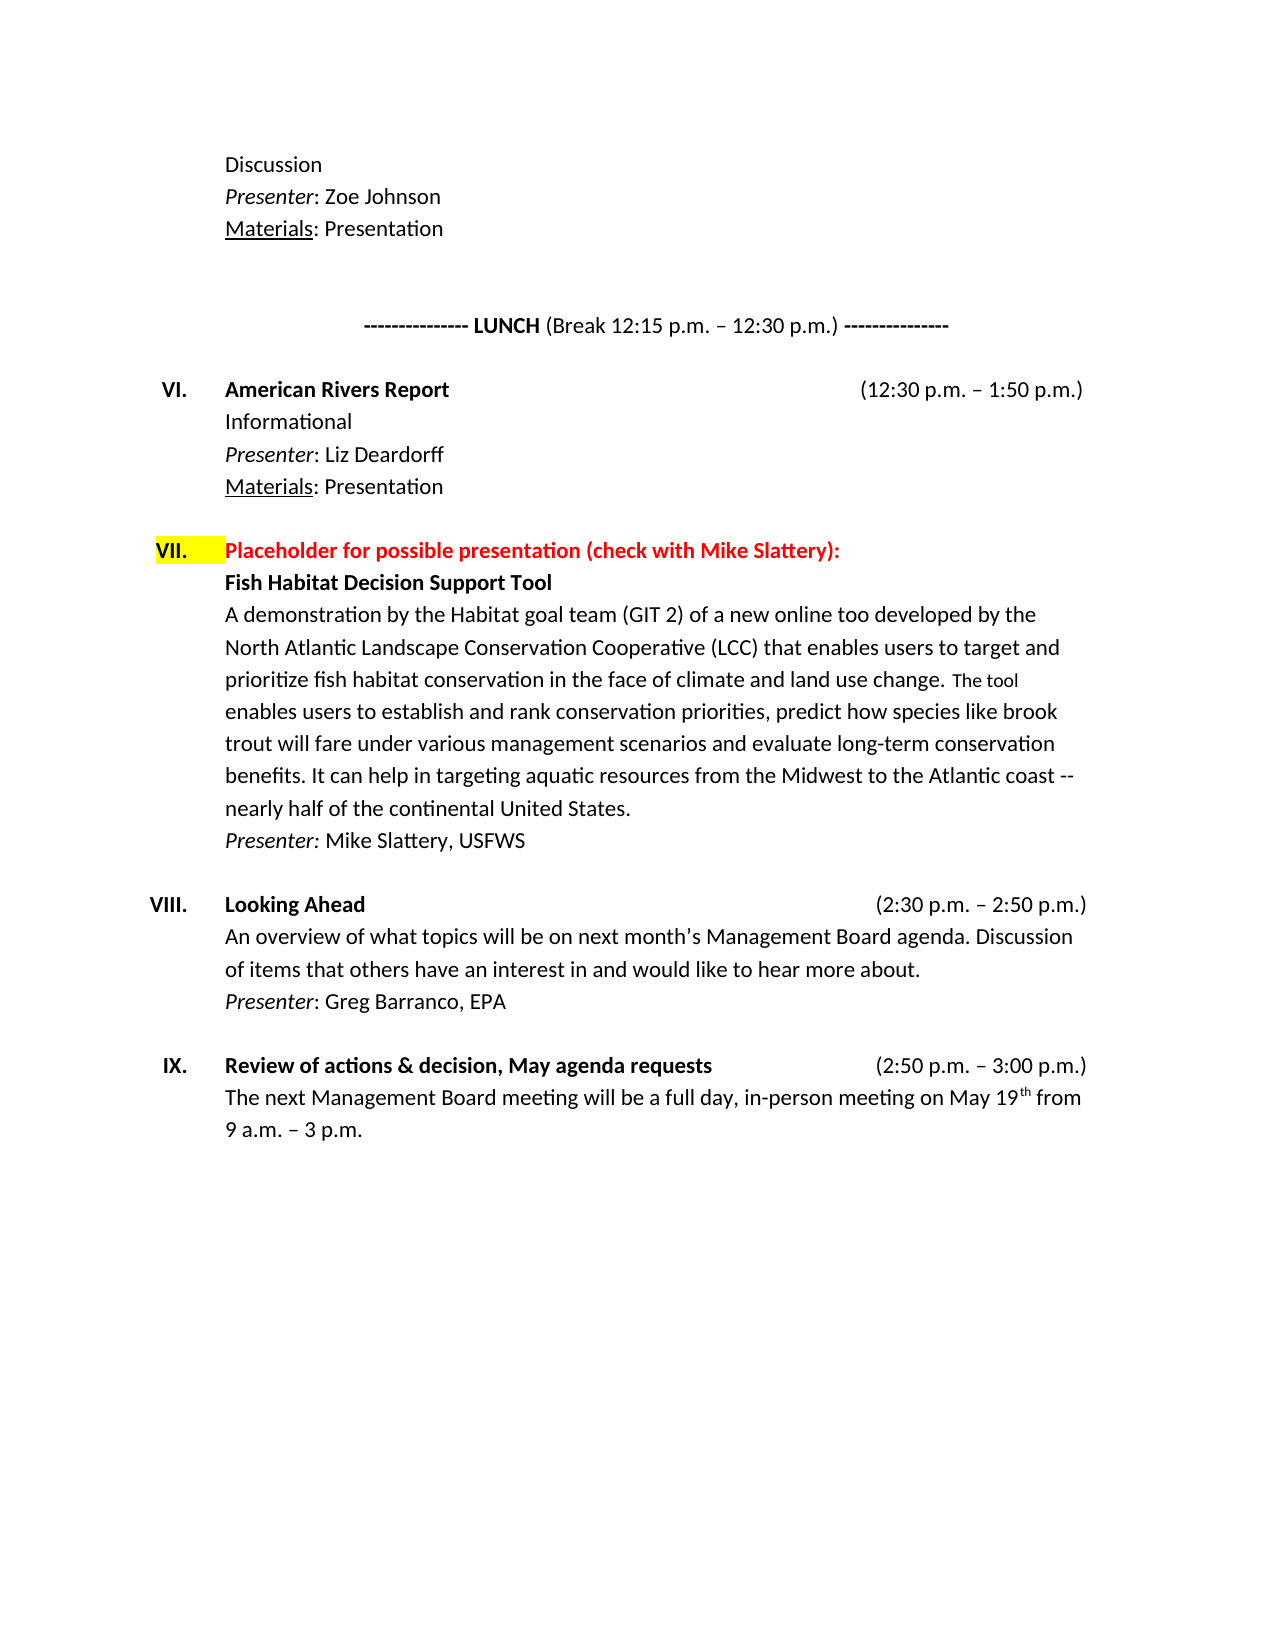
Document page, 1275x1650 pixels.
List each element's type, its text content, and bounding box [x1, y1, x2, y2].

list Fish Habitat Decision Support Tool [225, 568, 1087, 596]
list Looking Ahead (2:30 p.m. – 2:50 p.m.) [187, 890, 1087, 918]
list An overview of what topics will be on next month’s Management Board agenda. Discussion of items that others have an interest in and would like to hear more about. [225, 922, 1087, 983]
list --------------- LUNCH (Break 12:15 p.m. – 12:30 p.m.) --------------- [225, 311, 1087, 339]
list American Rivers Report (12:30 p.m. – 1:50 p.m.) [187, 375, 1087, 403]
list Informational [225, 407, 1087, 436]
list Discussion [225, 150, 1087, 178]
list Materials: Presentation [225, 214, 1087, 242]
list Materials: Presentation [225, 472, 1087, 500]
list Placeholder for possible presentation (check with Mike Slattery): [225, 536, 1087, 564]
list The next Management Board meeting will be a full day, in-person meeting on May 19th from 9 a.m. – 3 p.m. [225, 1083, 1087, 1144]
list Review of actions & decision, May agenda requests (2:50 p.m. – 3:00 p.m.) [187, 1051, 1087, 1079]
list Presenter: Liz Deardorff [225, 440, 1087, 468]
list Presenter: Mike Slattery, USFWS [225, 826, 1087, 854]
list Presenter: Greg Barranco, EPA [225, 987, 1087, 1015]
list Presenter: Zoe Johnson [225, 182, 1087, 210]
list A demonstration by the Habitat goal team (GIT 2) of a new online too developed by the North Atlantic Landscape Conservation Cooperative (LCC) that enables users to target and prioritize fish habitat conservation in the face of climate and land use change. The tool enables users to establish and rank conservation priorities, predict how species like brook trout will fare under various management scenarios and evaluate long-term conservation benefits. It can help in targeting aquatic resources from the Midwest to the Atlantic coast -- nearly half of the continental United States. [225, 601, 1087, 822]
